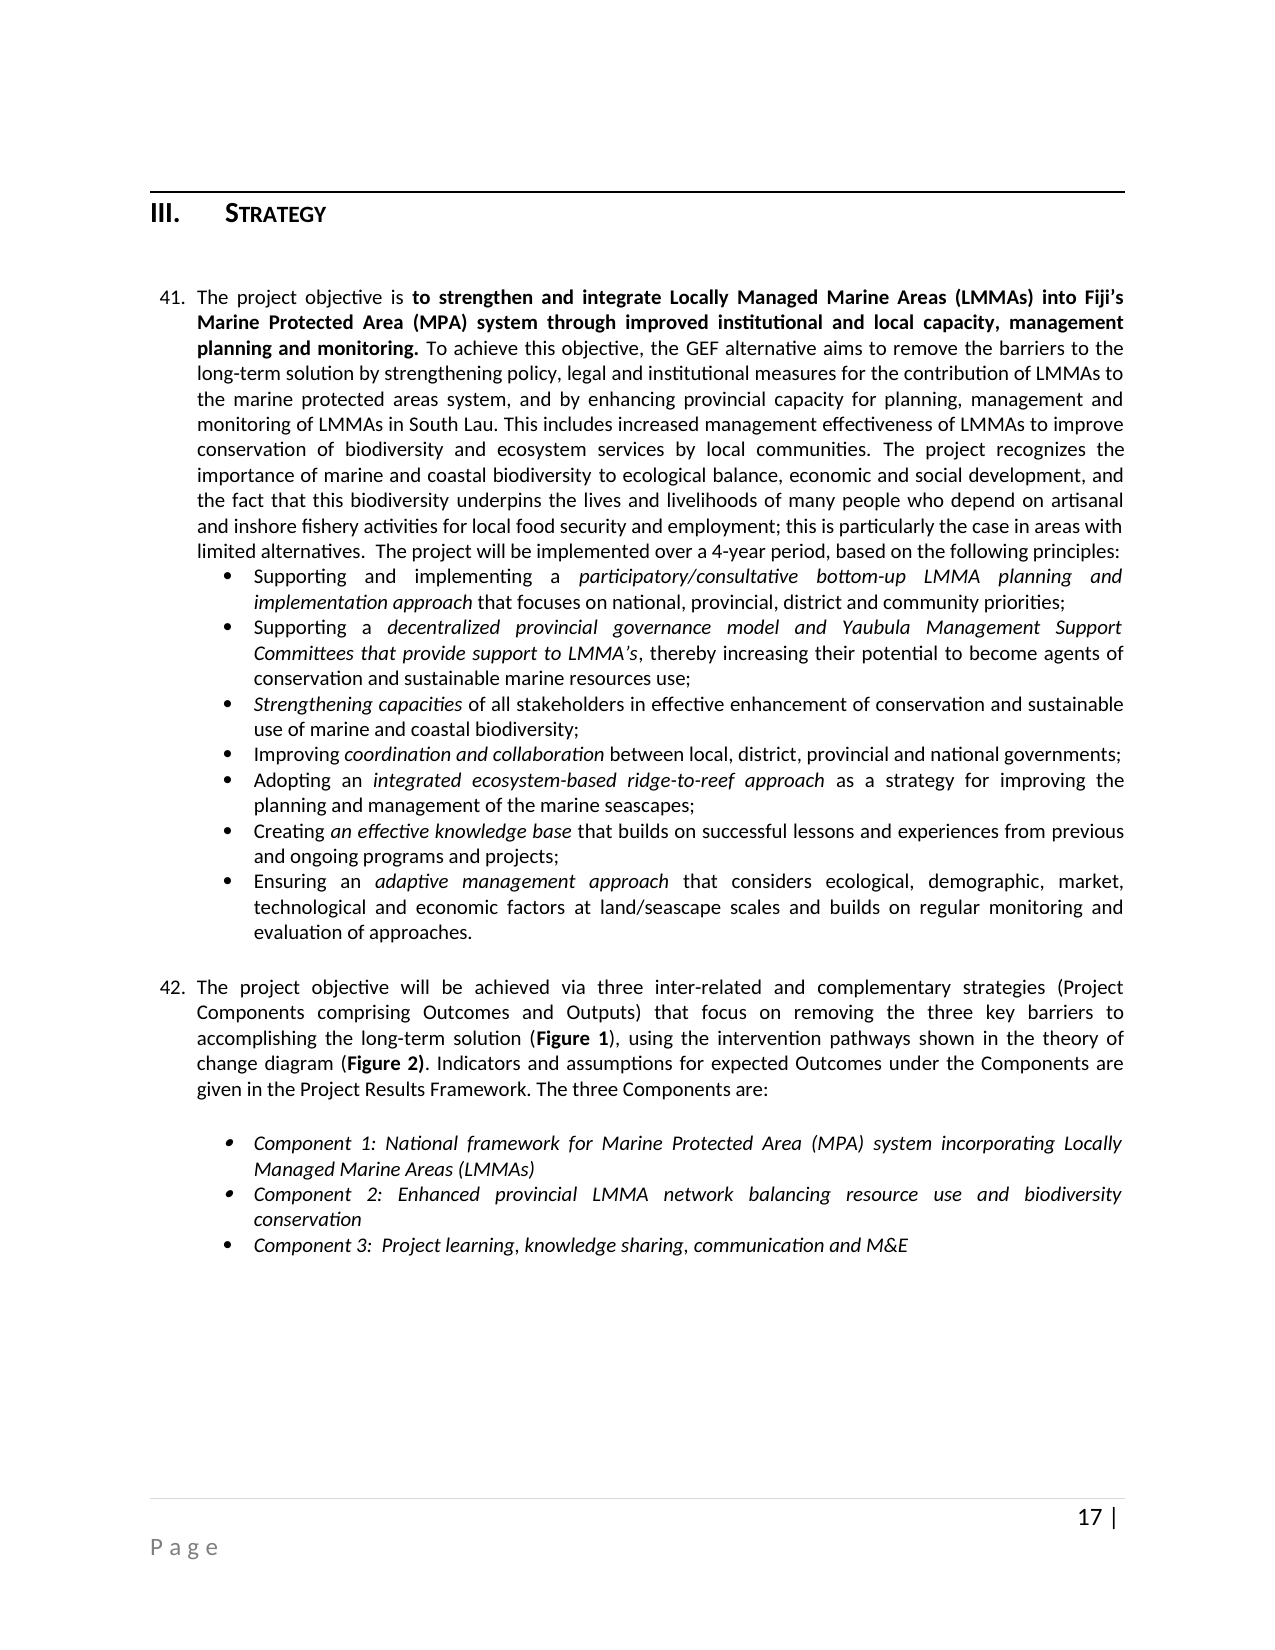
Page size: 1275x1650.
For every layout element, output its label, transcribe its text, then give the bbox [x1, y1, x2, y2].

list Component 3: Project learning, knowledge sharing, communication and M&E [224, 1232, 1125, 1257]
list Creating an effective knowledge base that builds on successful lessons and experiences from previous and ongoing programs and projects; [224, 818, 1125, 869]
list Ensuring an adaptive management approach that considers ecological, demographic, market, technological and economic factors at land/seascape scales and builds on regular monitoring and evaluation of approaches. [224, 869, 1125, 945]
list Supporting a decentralized provincial governance model and Yaubula Management Support Committees that provide support to LMMA’s, thereby increasing their potential to become agents of conservation and sustainable marine resources use; [224, 614, 1125, 691]
list Component 1: National framework for Marine Protected Area (MPA) system incorporating Locally Managed Marine Areas (LMMAs) [224, 1130, 1125, 1181]
list Component 2: Enhanced provincial LMMA network balancing resource use and biodiversity conservation [224, 1181, 1125, 1232]
subtitle Strategy [150, 193, 1125, 230]
list Strengthening capacities of all stakeholders in effective enhancement of conservation and sustainable use of marine and coastal biodiversity; [224, 691, 1125, 742]
list The project objective is to strengthen and integrate Locally Managed Marine Areas (LMMAs) into Fiji’s Marine Protected Area (MPA) system through improved institutional and local capacity, management planning and monitoring. To achieve this objective, the GEF alternative aims to remove the barriers to the long-term solution by strengthening policy, legal and institutional measures for the contribution of LMMAs to the marine protected areas system, and by enhancing provincial capacity for planning, management and monitoring of LMMAs in South Lau. This includes increased management effectiveness of LMMAs to improve conservation of biodiversity and ecosystem services by local communities. The project recognizes the importance of marine and coastal biodiversity to ecological balance, economic and social development, and the fact that this biodiversity underpins the lives and livelihoods of many people who depend on artisanal and inshore fishery activities for local food security and employment; this is particularly the case in areas with limited alternatives. The project will be implemented over a 4-year period, based on the following principles: [159, 284, 1125, 564]
list Improving coordination and collaboration between local, district, provincial and national governments; [224, 742, 1125, 767]
list Supporting and implementing a participatory/consultative bottom-up LMMA planning and implementation approach that focuses on national, provincial, district and community priorities; [224, 564, 1125, 614]
list Adopting an integrated ecosystem-based ridge-to-reef approach as a strategy for improving the planning and management of the marine seascapes; [224, 767, 1125, 818]
list The project objective will be achieved via three inter-related and complementary strategies (Project Components comprising Outcomes and Outputs) that focus on removing the three key barriers to accomplishing the long-term solution (Figure 1), using the intervention pathways shown in the theory of change diagram (Figure 2). Indicators and assumptions for expected Outcomes under the Components are given in the Project Results Framework. The three Components are: [159, 974, 1125, 1101]
